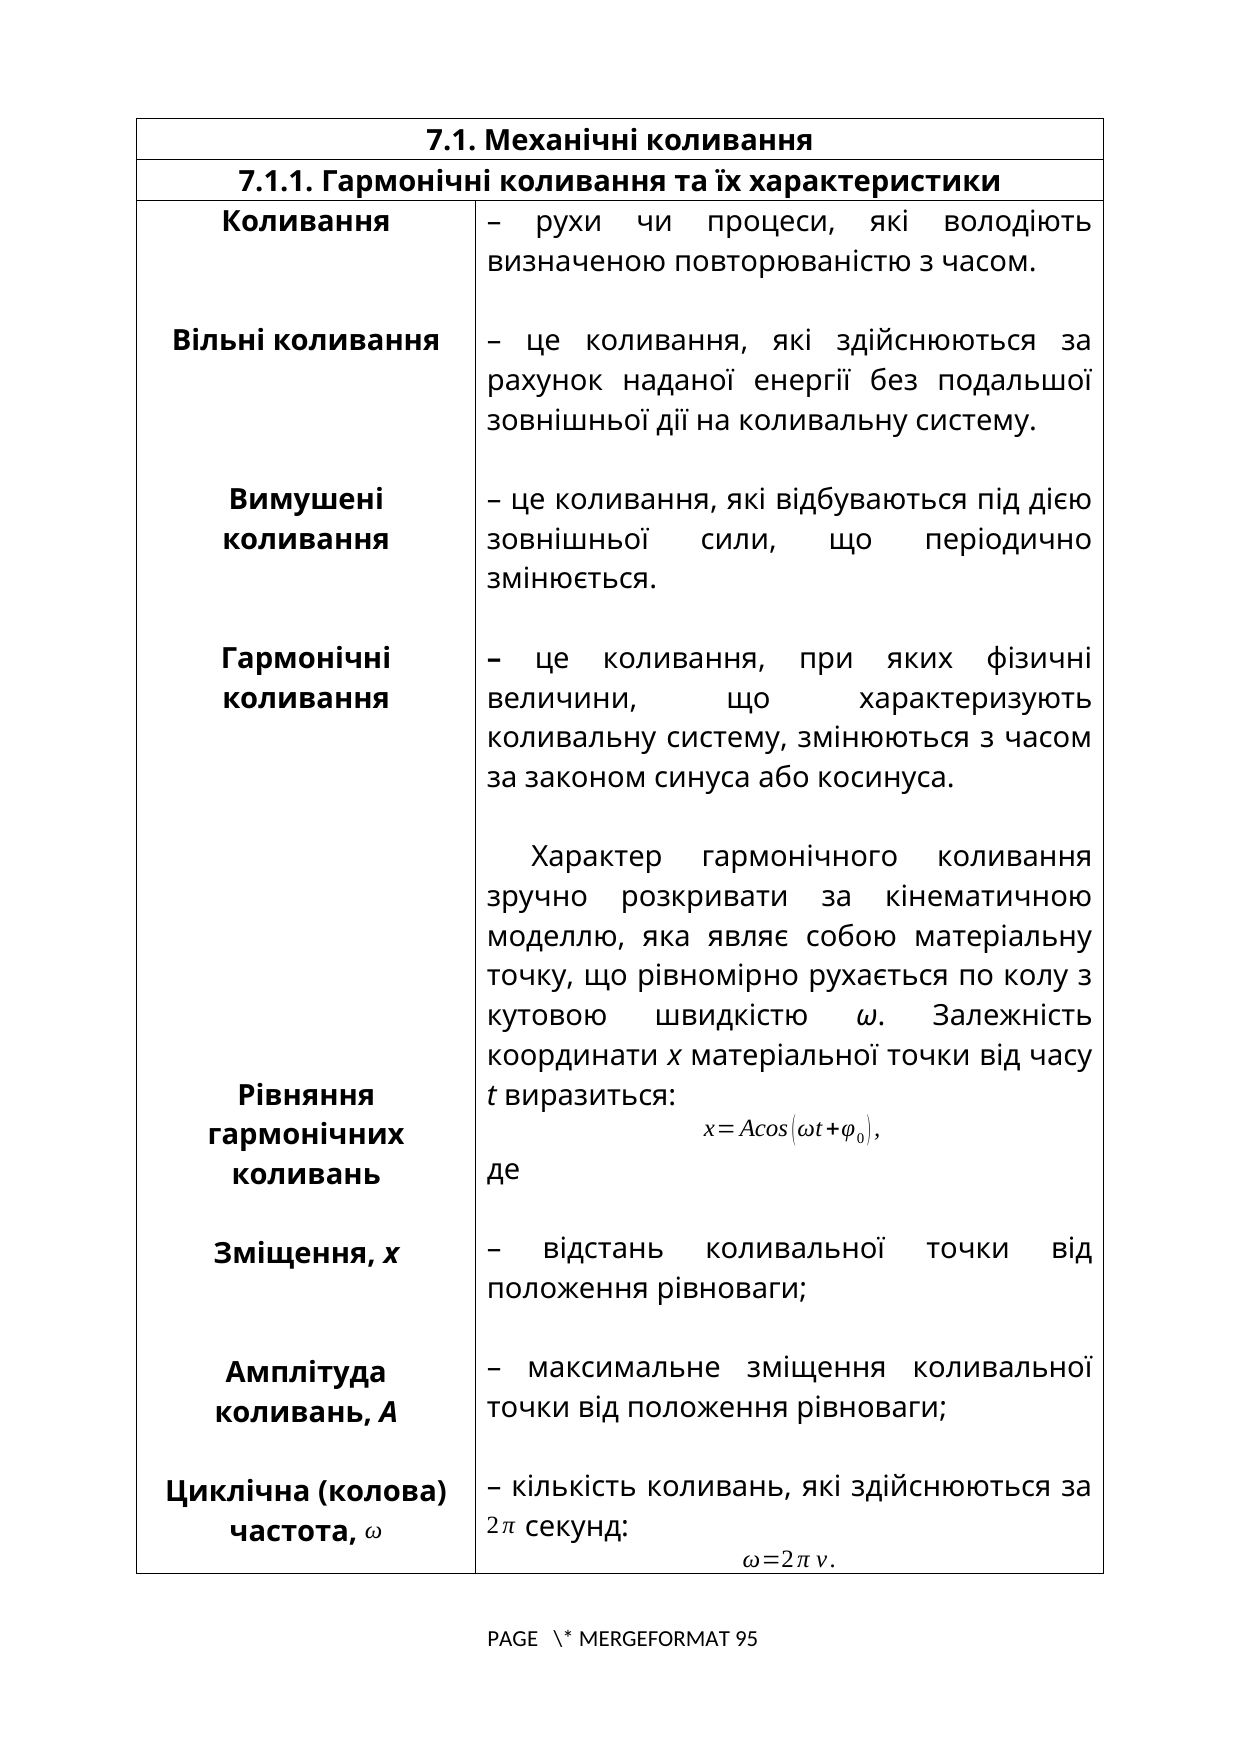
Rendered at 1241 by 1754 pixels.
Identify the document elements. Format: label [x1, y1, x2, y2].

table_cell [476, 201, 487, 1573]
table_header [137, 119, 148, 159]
table_cell [137, 201, 475, 1573]
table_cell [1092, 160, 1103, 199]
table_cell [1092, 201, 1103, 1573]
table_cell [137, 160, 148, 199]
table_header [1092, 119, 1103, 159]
